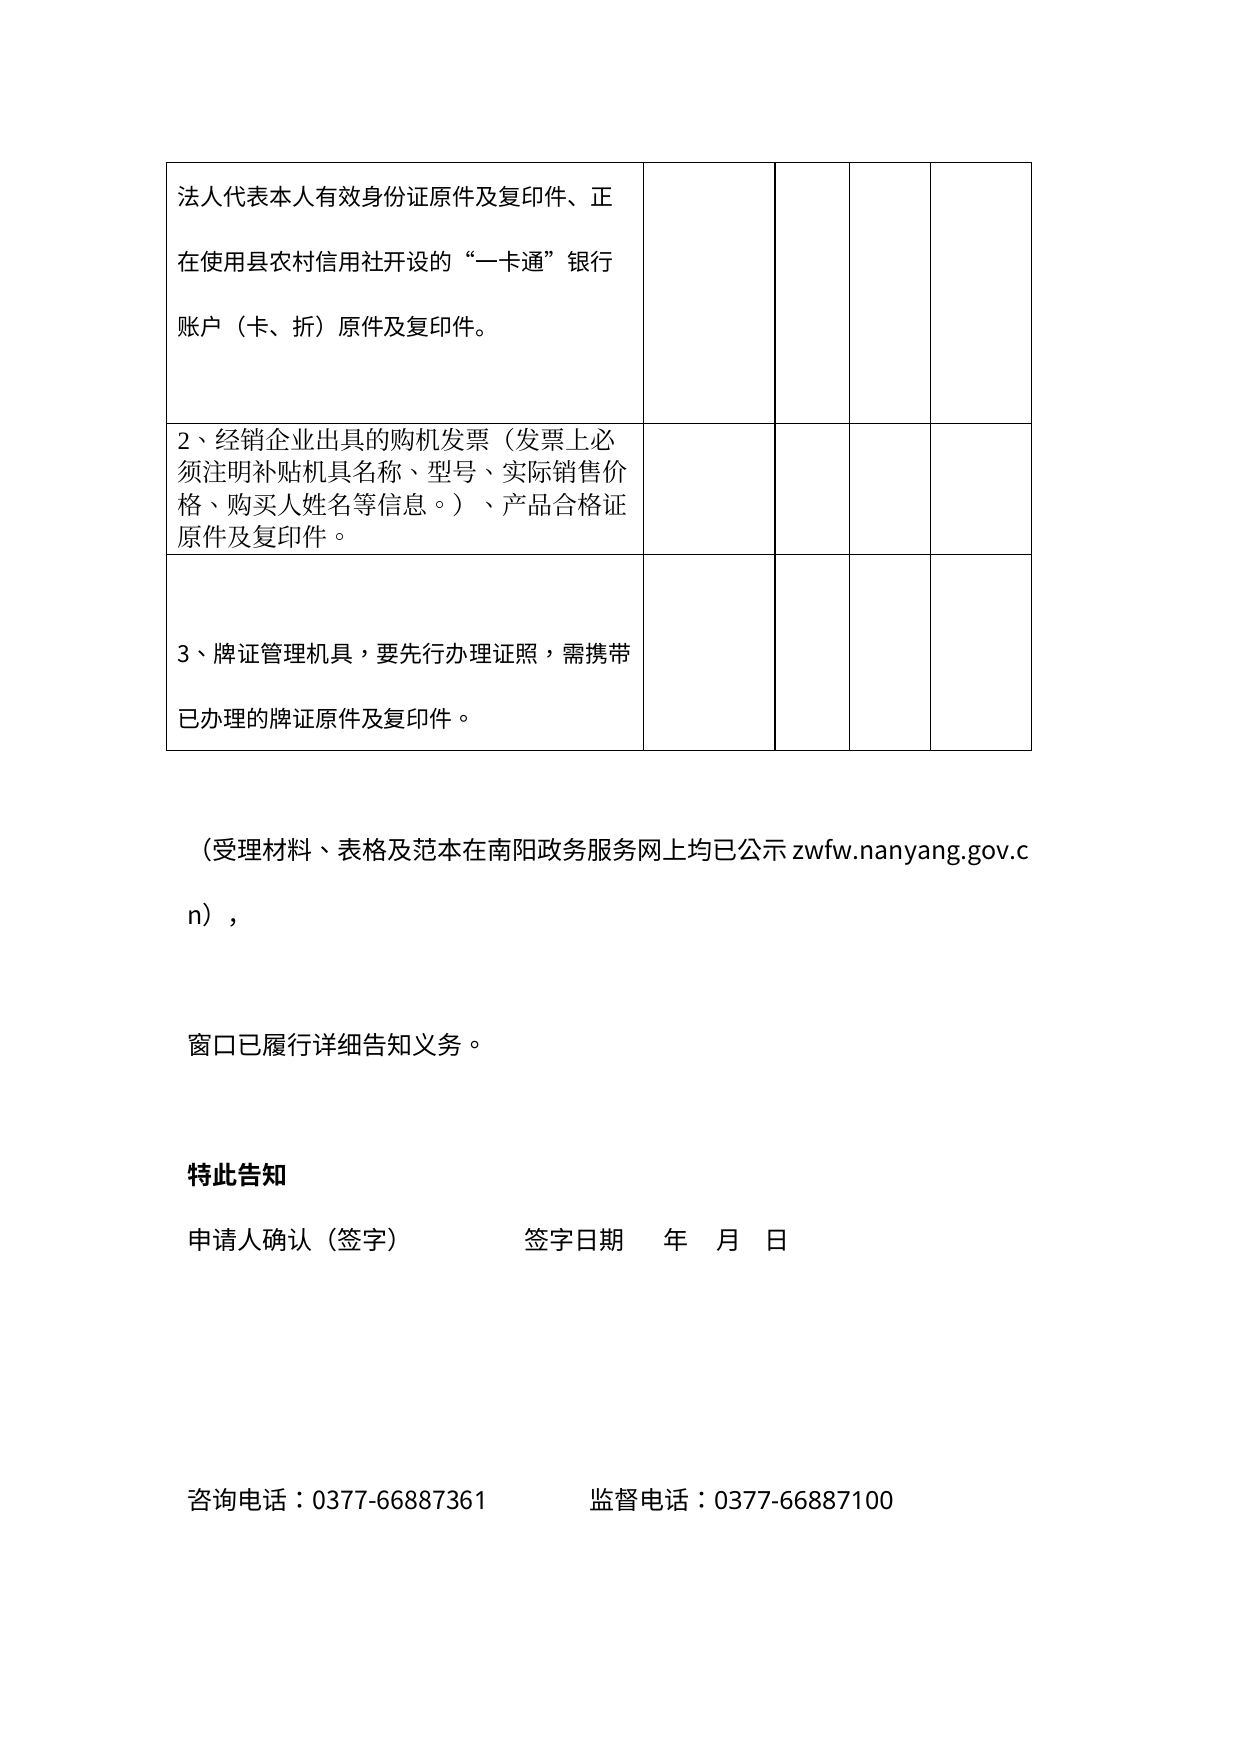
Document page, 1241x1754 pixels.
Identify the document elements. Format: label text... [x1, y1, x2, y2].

text 申请人确认（签字） 签字日期 年 月 日 [187, 1206, 1053, 1271]
text 特此告知 [187, 1141, 1053, 1206]
table_cell [644, 163, 774, 423]
text 咨询电话：0377-66887361 监督电话：0377-66887100 [187, 1466, 1053, 1531]
table_cell [850, 424, 930, 554]
table_cell [931, 163, 1031, 423]
table_cell [776, 163, 849, 423]
table_cell [644, 555, 774, 750]
table_cell [644, 424, 774, 554]
table_cell [931, 424, 1031, 554]
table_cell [167, 163, 643, 423]
table_cell [776, 555, 849, 750]
table_cell 2、经销企业出具的购机发票（发票上必须注明补贴机具名称、型号、实际销售价格、购买人姓名等信息。）、产品合格证原件及复印件。 [167, 424, 643, 554]
table_cell [776, 424, 849, 554]
text （受理材料、表格及范本在南阳政务服务网上均已公示zwfw.nanyang.gov.cn）， [187, 816, 1053, 946]
table_cell [850, 555, 930, 750]
text 窗口已履行详细告知义务。 [187, 1011, 1053, 1076]
table_cell [850, 163, 930, 423]
table_cell 3、牌证管理机具，要先行办理证照，需携带已办理的牌证原件及复印件。 [167, 555, 643, 750]
table_cell [931, 555, 1031, 750]
